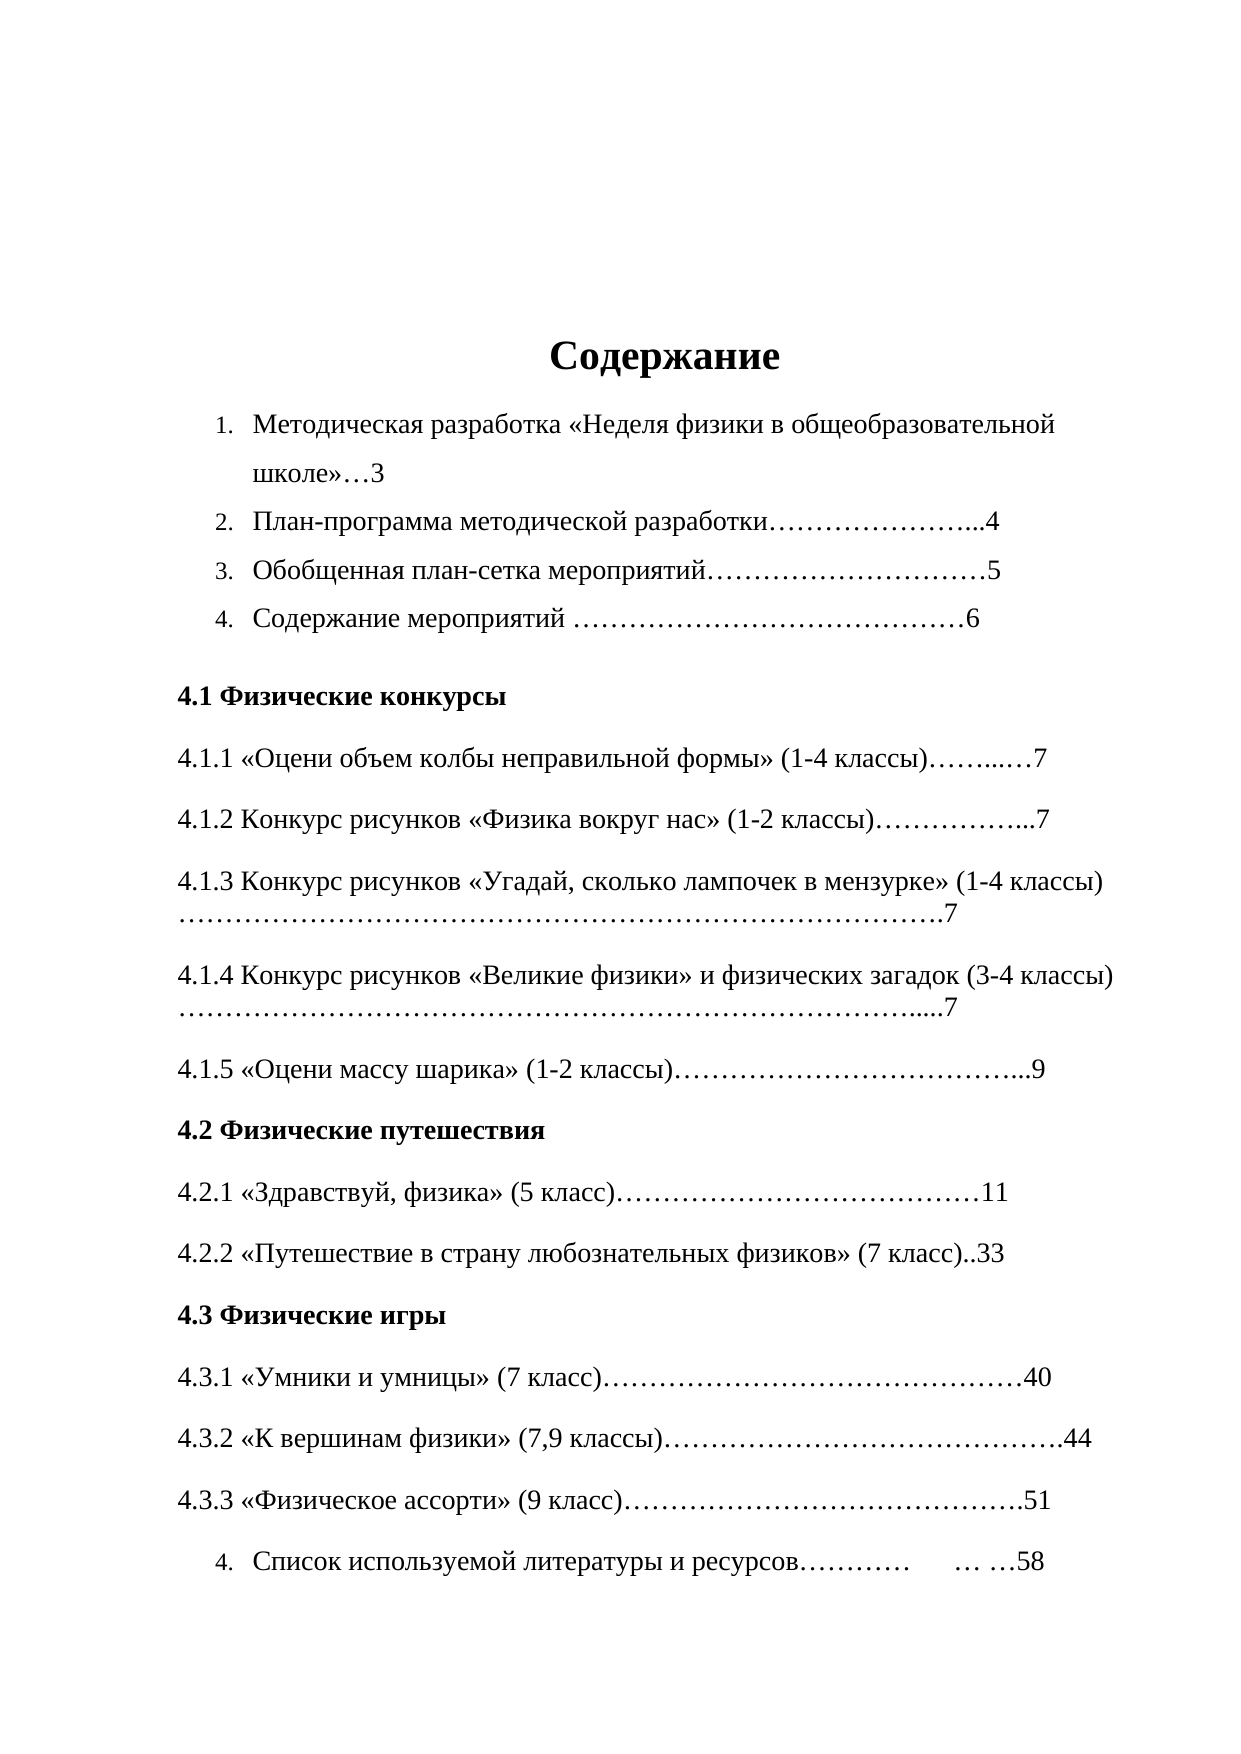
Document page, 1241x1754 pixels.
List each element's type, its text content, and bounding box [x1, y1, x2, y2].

text 4.1.1 «Оцени объем колбы неправильной формы» (1-4 классы)……...…7 [177, 741, 1152, 773]
text 4.3 Физические игры [177, 1298, 1152, 1330]
text 4.3.2 «К вершинам физики» (7,9 классы)…………………………………….44 [177, 1421, 1152, 1453]
text 4.2 Физические путешествия [177, 1113, 1152, 1146]
list План-программа методической разработки…………………...4 [215, 504, 1152, 537]
list Методическая разработка «Неделя физики в общеобразовательной школе»…3 [215, 407, 1152, 488]
text 4.1.3 Конкурс рисунков «Угадай, сколько лампочек в мензурке» (1-4 классы)……………………………………………………………………….7 [177, 864, 1152, 929]
list Список используемой литературы и ресурсов………… … …58 [215, 1544, 1152, 1577]
text 4.1.2 Конкурс рисунков «Физика вокруг нас» (1-2 классы)……………...7 [177, 802, 1152, 835]
text 4.3.3 «Физическое ассорти» (9 класс)…………………………………….51 [177, 1483, 1152, 1515]
text 4.1 Физические конкурсы [177, 679, 1152, 712]
list Обобщенная план-сетка мероприятий…………………………5 [215, 553, 1152, 585]
list Содержание мероприятий ……………………………………6 [215, 601, 1152, 634]
text 4.3.1 «Умники и умницы» (7 класс)………………………………………40 [177, 1359, 1152, 1392]
text 4.1.5 «Оцени массу шарика» (1-2 классы)………………………………...9 [177, 1052, 1152, 1084]
text 4.1.4 Конкурс рисунков «Великие физики» и физических загадок (3-4 классы)…………………………………………………………………….....7 [177, 958, 1152, 1023]
text 4.2.1 «Здравствуй, физика» (5 класс)…………………………………11 [177, 1175, 1152, 1207]
text 4.2.2 «Путешествие в страну любознательных физиков» (7 класс)..33 [177, 1236, 1152, 1269]
text Содержание [177, 330, 1152, 378]
